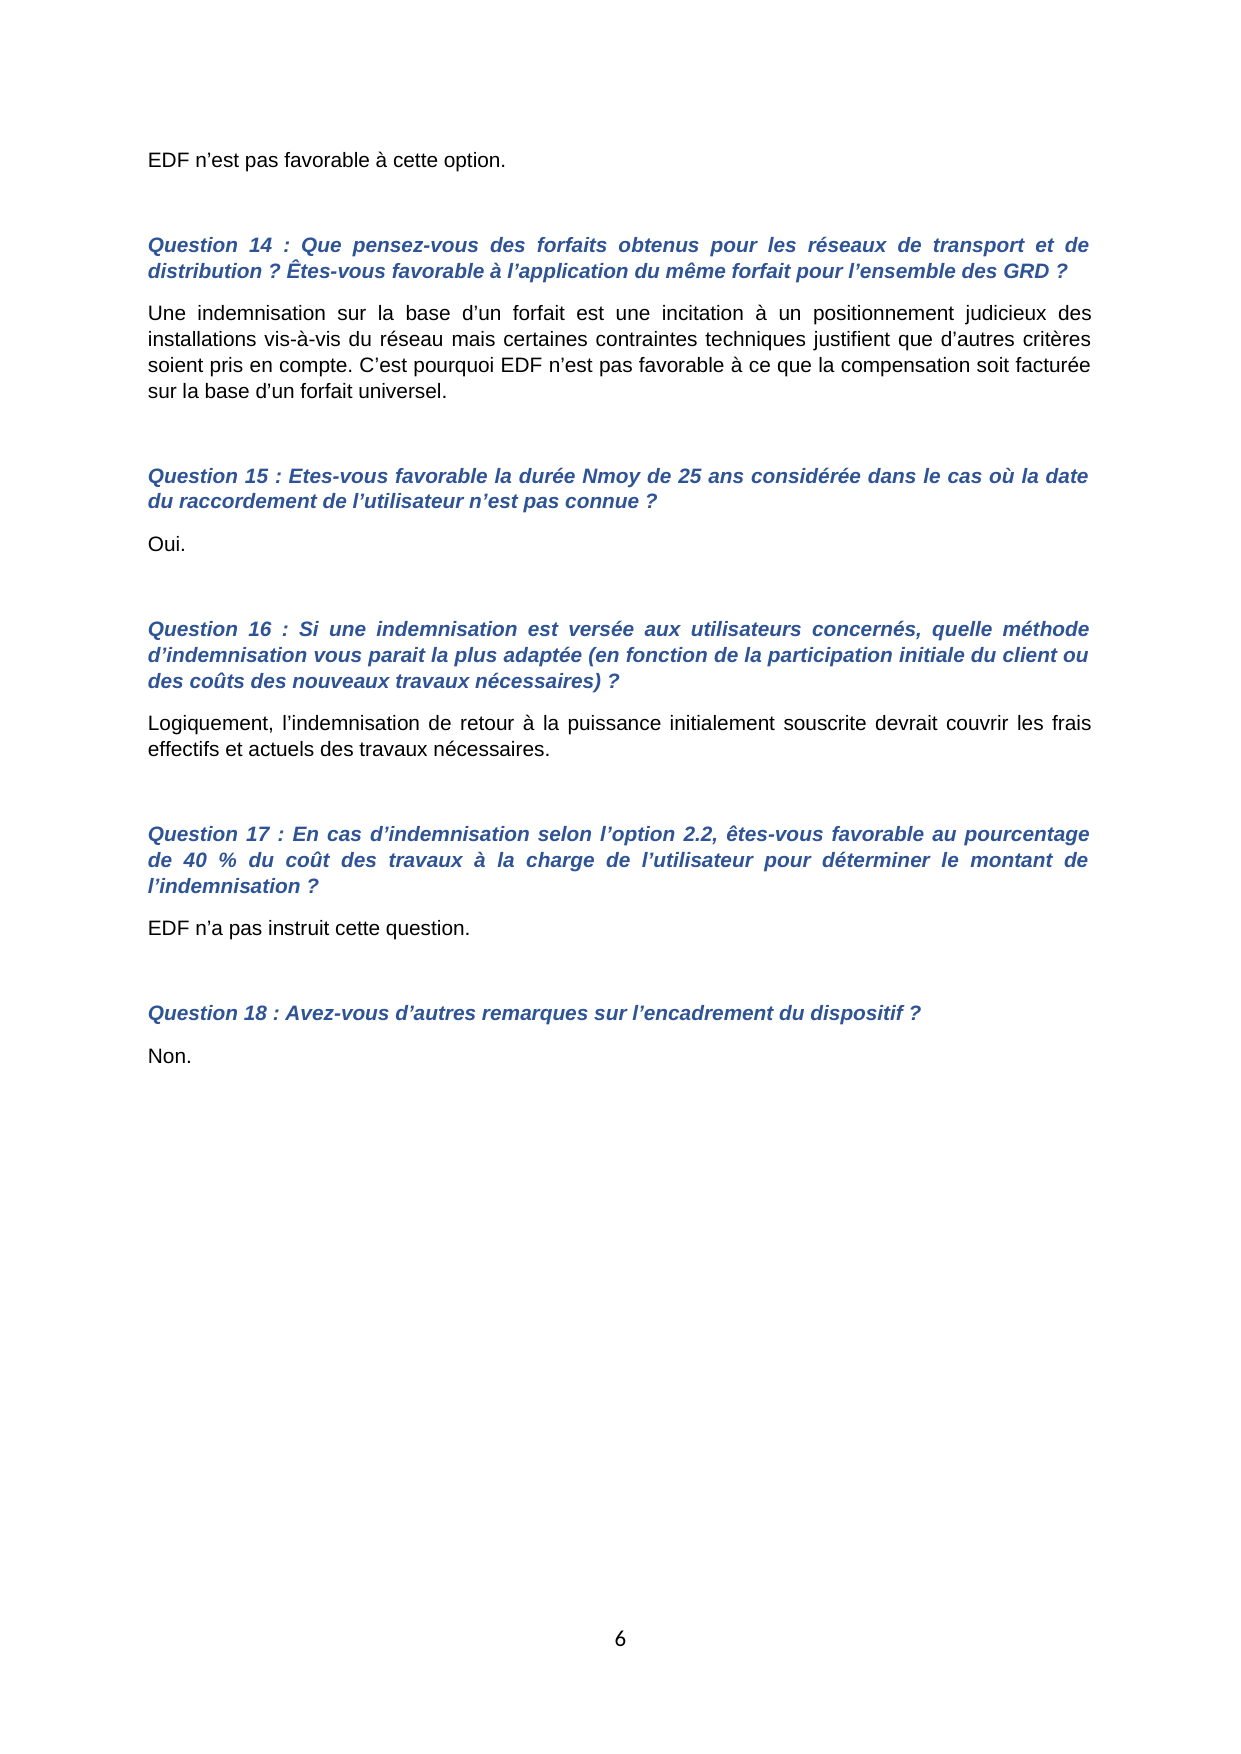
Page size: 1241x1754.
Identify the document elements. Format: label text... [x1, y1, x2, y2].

text Non. [148, 1043, 1093, 1067]
text Question 17 : En cas d’indemnisation selon l’option 2.2, êtes-vous favorable au pourcentage de 40 % du coût des travaux à la charge de l’utilisateur pour déterminer le montant de l’indemnisation ? [148, 822, 1093, 897]
text EDF n’a pas instruit cette question. [148, 916, 1093, 940]
text Question 18 : Avez-vous d’autres remarques sur l’encadrement du dispositif ? [148, 1001, 1093, 1025]
text Question 15 : Etes-vous favorable la durée Nmoy de 25 ans considérée dans le cas où la date du raccordement de l’utilisateur n’est pas connue ? [148, 463, 1093, 513]
text Question 14 : Que pensez-vous des forfaits obtenus pour les réseaux de transport et de distribution ? Êtes-vous favorable à l’application du même forfait pour l’ensemble des GRD ? [148, 233, 1093, 282]
text EDF n’est pas favorable à cette option. [148, 148, 1093, 172]
text Une indemnisation sur la base d’un forfait est une incitation à un positionnement judicieux des installations vis-à-vis du réseau mais certaines contraintes techniques justifient que d’autres critères soient pris en compte. C’est pourquoi EDF n’est pas favorable à ce que la compensation soit facturée sur la base d’un forfait universel. [148, 301, 1093, 402]
text Question 16 : Si une indemnisation est versée aux utilisateurs concernés, quelle méthode d’indemnisation vous parait la plus adaptée (en fonction de la participation initiale du client ou des coûts des nouveaux travaux nécessaires) ? [148, 617, 1093, 692]
text Logiquement, l’indemnisation de retour à la puissance initialement souscrite devrait couvrir les frais effectifs et actuels des travaux nécessaires. [148, 711, 1093, 761]
text Oui. [148, 532, 1093, 556]
